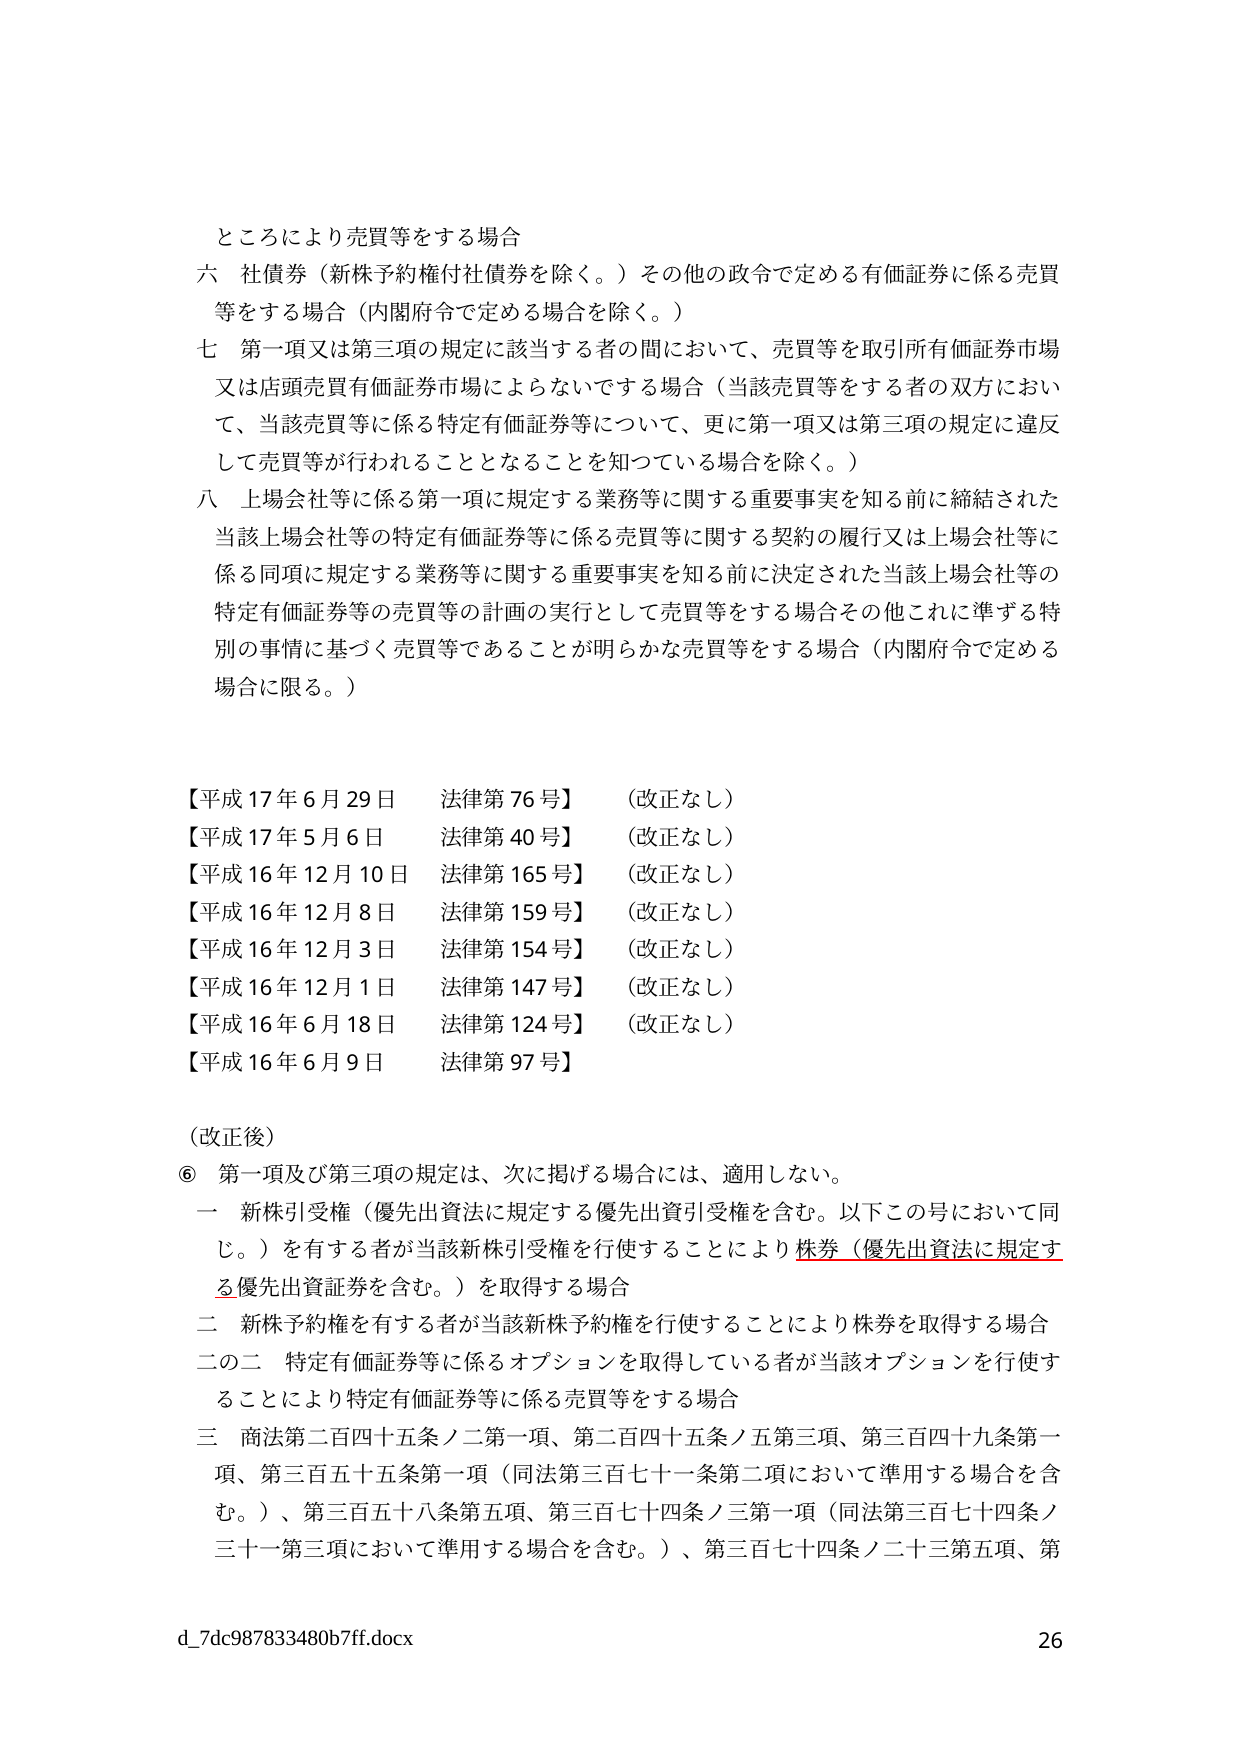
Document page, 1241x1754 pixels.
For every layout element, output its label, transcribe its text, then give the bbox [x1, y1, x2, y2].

text 七 第一項又は第三項の規定に該当する者の間において、売買等を取引所有価証券市場又は店頭売買有価証券市場によらないでする場合（当該売買等をする者の双方において、当該売買等に係る特定有価証券等について、更に第一項又は第三項の規定に違反して売買等が行われることとなることを知つている場合を除く。） [196, 329, 1063, 479]
text 【平成16年6月9日 法律第97号】 [177, 1042, 1063, 1079]
text 八 上場会社等に係る第一項に規定する業務等に関する重要事実を知る前に締結された当該上場会社等の特定有価証券等に係る売買等に関する契約の履行又は上場会社等に係る同項に規定する業務等に関する重要事実を知る前に決定された当該上場会社等の特定有価証券等の売買等の計画の実行として売買等をする場合その他これに準ずる特別の事情に基づく売買等であることが明らかな売買等をする場合（内閣府令で定める場合に限る。） [196, 479, 1063, 704]
text 【平成16年12月1日 法律第147号】 （改正なし） [177, 967, 1063, 1004]
text 六 社債券（新株予約権付社債券を除く。）その他の政令で定める有価証券に係る売買等をする場合（内閣府令で定める場合を除く。） [196, 254, 1063, 329]
text 一 新株引受権（優先出資法に規定する優先出資引受権を含む。以下この号において同じ。）を有する者が当該新株引受権を行使することにより株券（優先出資法に規定する優先出資証券を含む。）を取得する場合 [196, 1192, 1063, 1304]
text 二 新株予約権を有する者が当該新株予約権を行使することにより株券を取得する場合 [196, 1304, 1063, 1342]
text （改正後） [177, 1117, 1063, 1154]
text 【平成16年12月3日 法律第154号】 （改正なし） [177, 929, 1063, 967]
text 二の二 特定有価証券等に係るオプションを取得している者が当該オプションを行使することにより特定有価証券等に係る売買等をする場合 [196, 1342, 1063, 1417]
text 【平成16年12月10日 法律第165号】 （改正なし） [177, 854, 1063, 892]
text 【平成16年6月18日 法律第124号】 （改正なし） [177, 1004, 1063, 1042]
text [196, 217, 1063, 254]
text 【平成17年6月29日 法律第76号】 （改正なし） [177, 779, 1063, 817]
text ⑥ 第一項及び第三項の規定は、次に掲げる場合には、適用しない。 [177, 1154, 1063, 1192]
text 【平成17年5月6日 法律第40号】 （改正なし） [177, 817, 1063, 854]
text 【平成16年12月8日 法律第159号】 （改正なし） [177, 892, 1063, 929]
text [196, 1417, 1063, 1567]
